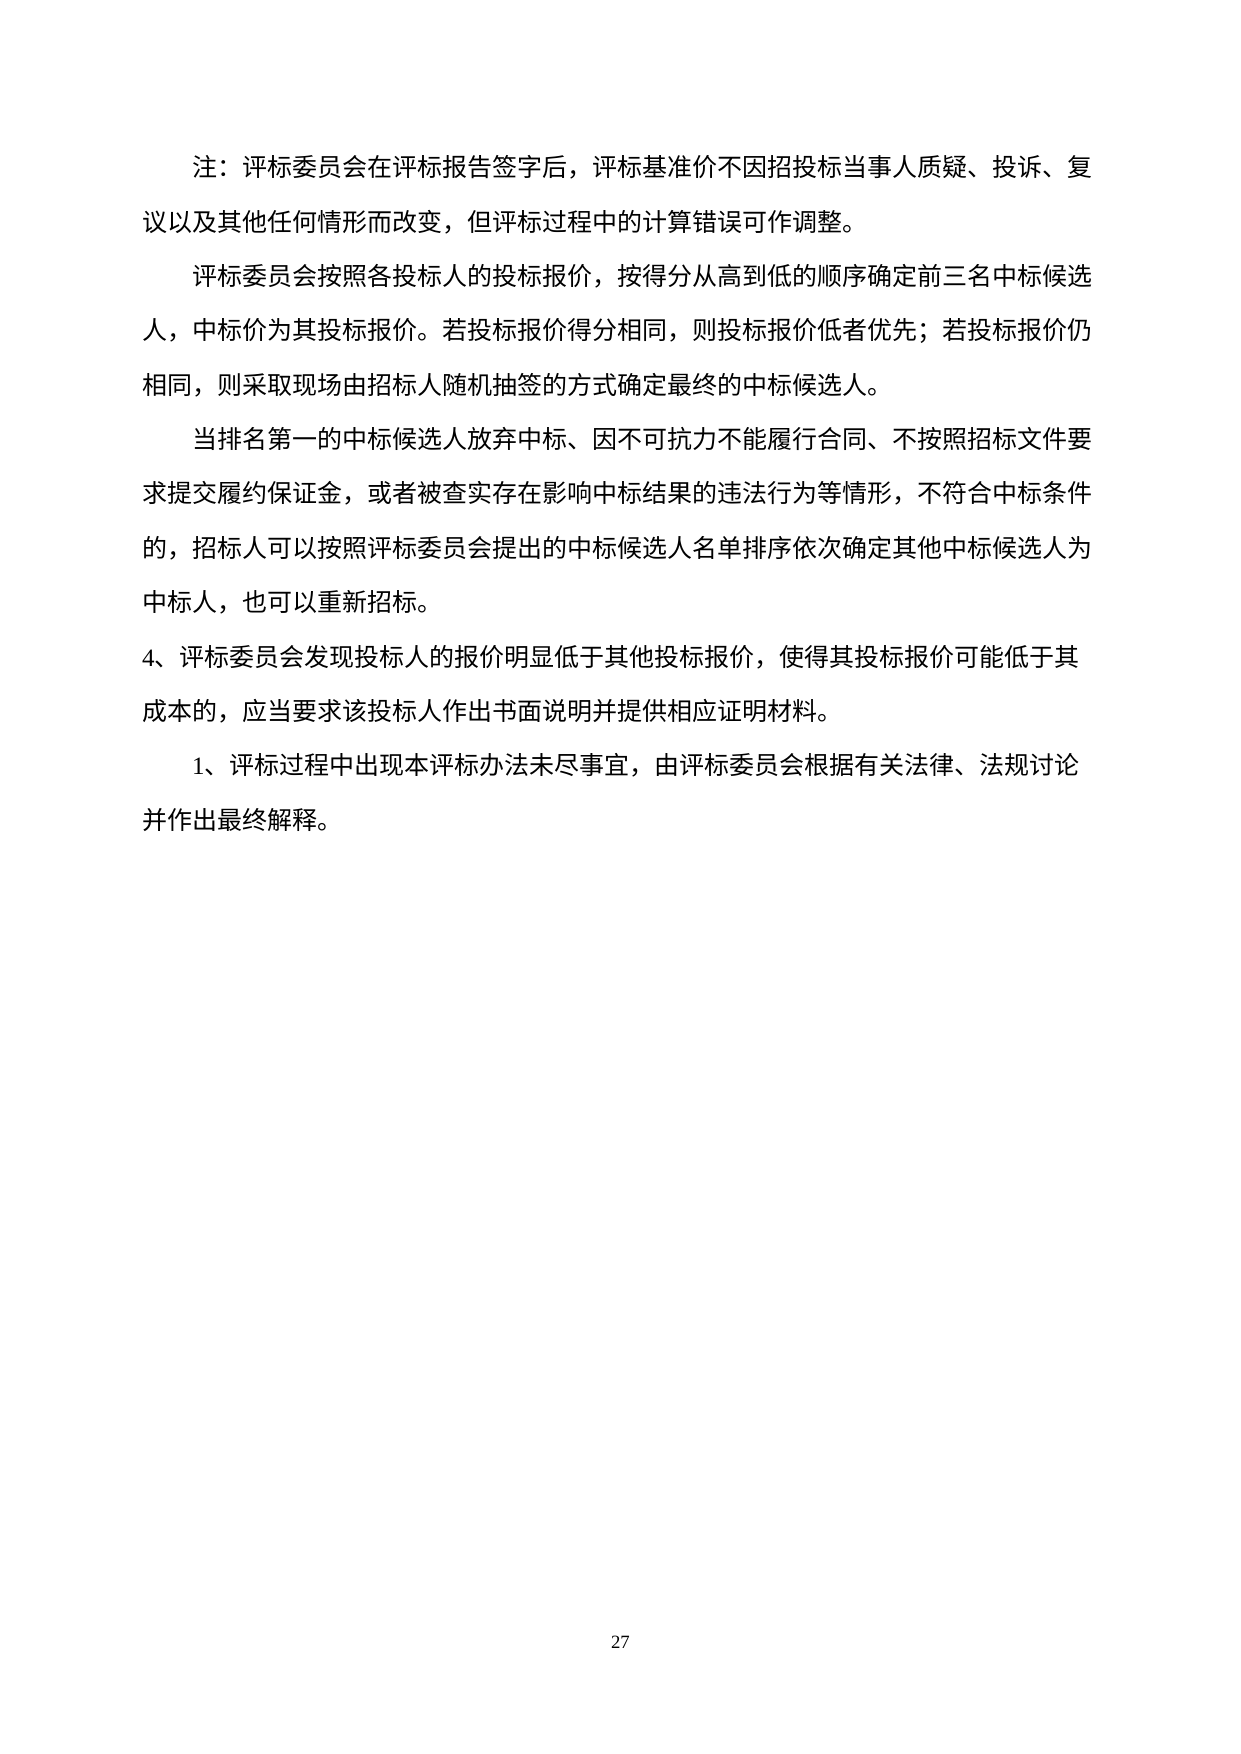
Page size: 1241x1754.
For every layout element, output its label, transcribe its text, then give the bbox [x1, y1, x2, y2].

text 评标委员会按照各投标人的投标报价，按得分从高到低的顺序确定前三名中标候选人，中标价为其投标报价。若投标报价得分相同，则投标报价低者优先；若投标报价仍相同，则采取现场由招标人随机抽签的方式确定最终的中标候选人。 [142, 256, 1098, 401]
text 当排名第一的中标候选人放弃中标、因不可抗力不能履行合同、不按照招标文件要求提交履约保证金，或者被查实存在影响中标结果的违法行为等情形，不符合中标条件的，招标人可以按照评标委员会提出的中标候选人名单排序依次确定其他中标候选人为中标人，也可以重新招标。 [142, 419, 1098, 619]
text 注：评标委员会在评标报告签字后，评标基准价不因招投标当事人质疑、投诉、复议以及其他任何情形而改变，但评标过程中的计算错误可作调整。 [142, 148, 1098, 238]
list 评标过程中出现本评标办法未尽事宜，由评标委员会根据有关法律、法规讨论并作出最终解释。 [142, 746, 1098, 836]
list 4、评标委员会发现投标人的报价明显低于其他投标报价，使得其投标报价可能低于其成本的，应当要求该投标人作出书面说明并提供相应证明材料。 [142, 637, 1098, 728]
